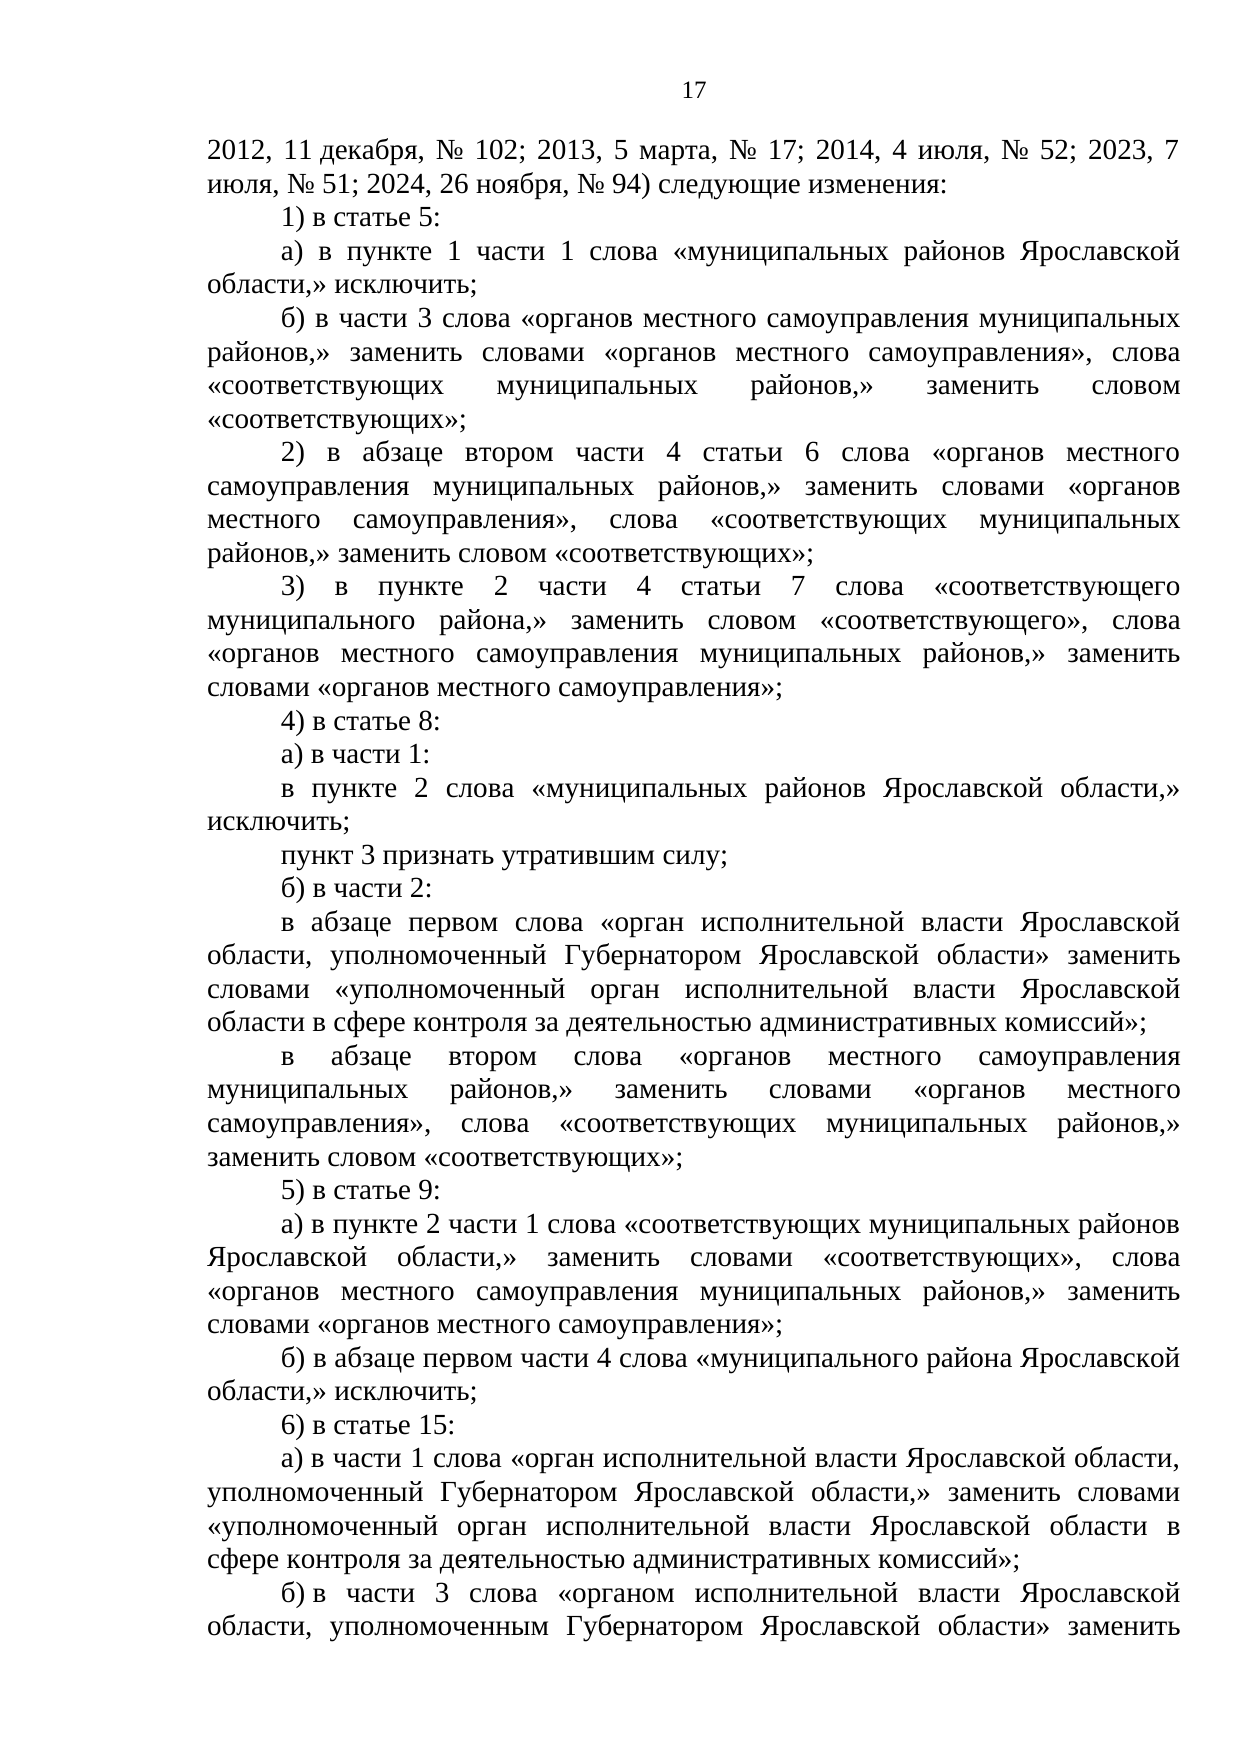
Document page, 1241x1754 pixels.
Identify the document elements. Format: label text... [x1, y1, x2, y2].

text 4) в статье 8: [207, 703, 1181, 736]
text а) в пункте 2 части 1 слова «соответствующих муниципальных районов Ярославской области,» заменить словами «соответствующих», слова «органов местного самоуправления муниципальных районов,» заменить словами «органов местного самоуправления»; [207, 1206, 1181, 1340]
text пункт 3 признать утратившим силу; [207, 837, 1181, 870]
text в абзаце первом слова «орган исполнительной власти Ярославской области, уполномоченный Губернатором Ярославской области» заменить словами «уполномоченный орган исполнительной власти Ярославской области в сфере контроля за деятельностью административных комиссий»; [207, 904, 1181, 1038]
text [207, 132, 1181, 199]
text в абзаце втором слова «органов местного самоуправления муниципальных районов,» заменить словами «органов местного самоуправления», слова «соответствующих муниципальных районов,» заменить словом «соответствующих»; [207, 1038, 1181, 1172]
text 3) в пункте 2 части 4 статьи 7 слова «соответствующего муниципального района,» заменить словом «соответствующего», слова «органов местного самоуправления муниципальных районов,» заменить словами «органов местного самоуправления»; [207, 568, 1181, 703]
text 1) в статье 5: [207, 199, 1181, 233]
text б) в части 2: [207, 870, 1181, 904]
text 2) в абзаце втором части 4 статьи 6 слова «органов местного самоуправления муниципальных районов,» заменить словами «органов местного самоуправления», слова «соответствующих муниципальных районов,» заменить словом «соответствующих»; [207, 434, 1181, 568]
text а) в части 1 слова «орган исполнительной власти Ярославской области, уполномоченный Губернатором Ярославской области,» заменить словами «уполномоченный орган исполнительной власти Ярославской области в сфере контроля за деятельностью административных комиссий»; [207, 1441, 1181, 1575]
text 6) в статье 15: [207, 1407, 1181, 1441]
text 5) в статье 9: [207, 1172, 1181, 1206]
text б) в части 3 слова «органов местного самоуправления муниципальных районов,» заменить словами «органов местного самоуправления», слова «соответствующих муниципальных районов,» заменить словом «соответствующих»; [207, 300, 1181, 434]
text в пункте 2 слова «муниципальных районов Ярославской области,» исключить; [207, 770, 1181, 837]
text а) в части 1: [207, 736, 1181, 770]
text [207, 1575, 1181, 1642]
text а) в пункте 1 части 1 слова «муниципальных районов Ярославской области,» исключить; [207, 233, 1181, 300]
text б) в абзаце первом части 4 слова «муниципального района Ярославской области,» исключить; [207, 1340, 1181, 1407]
